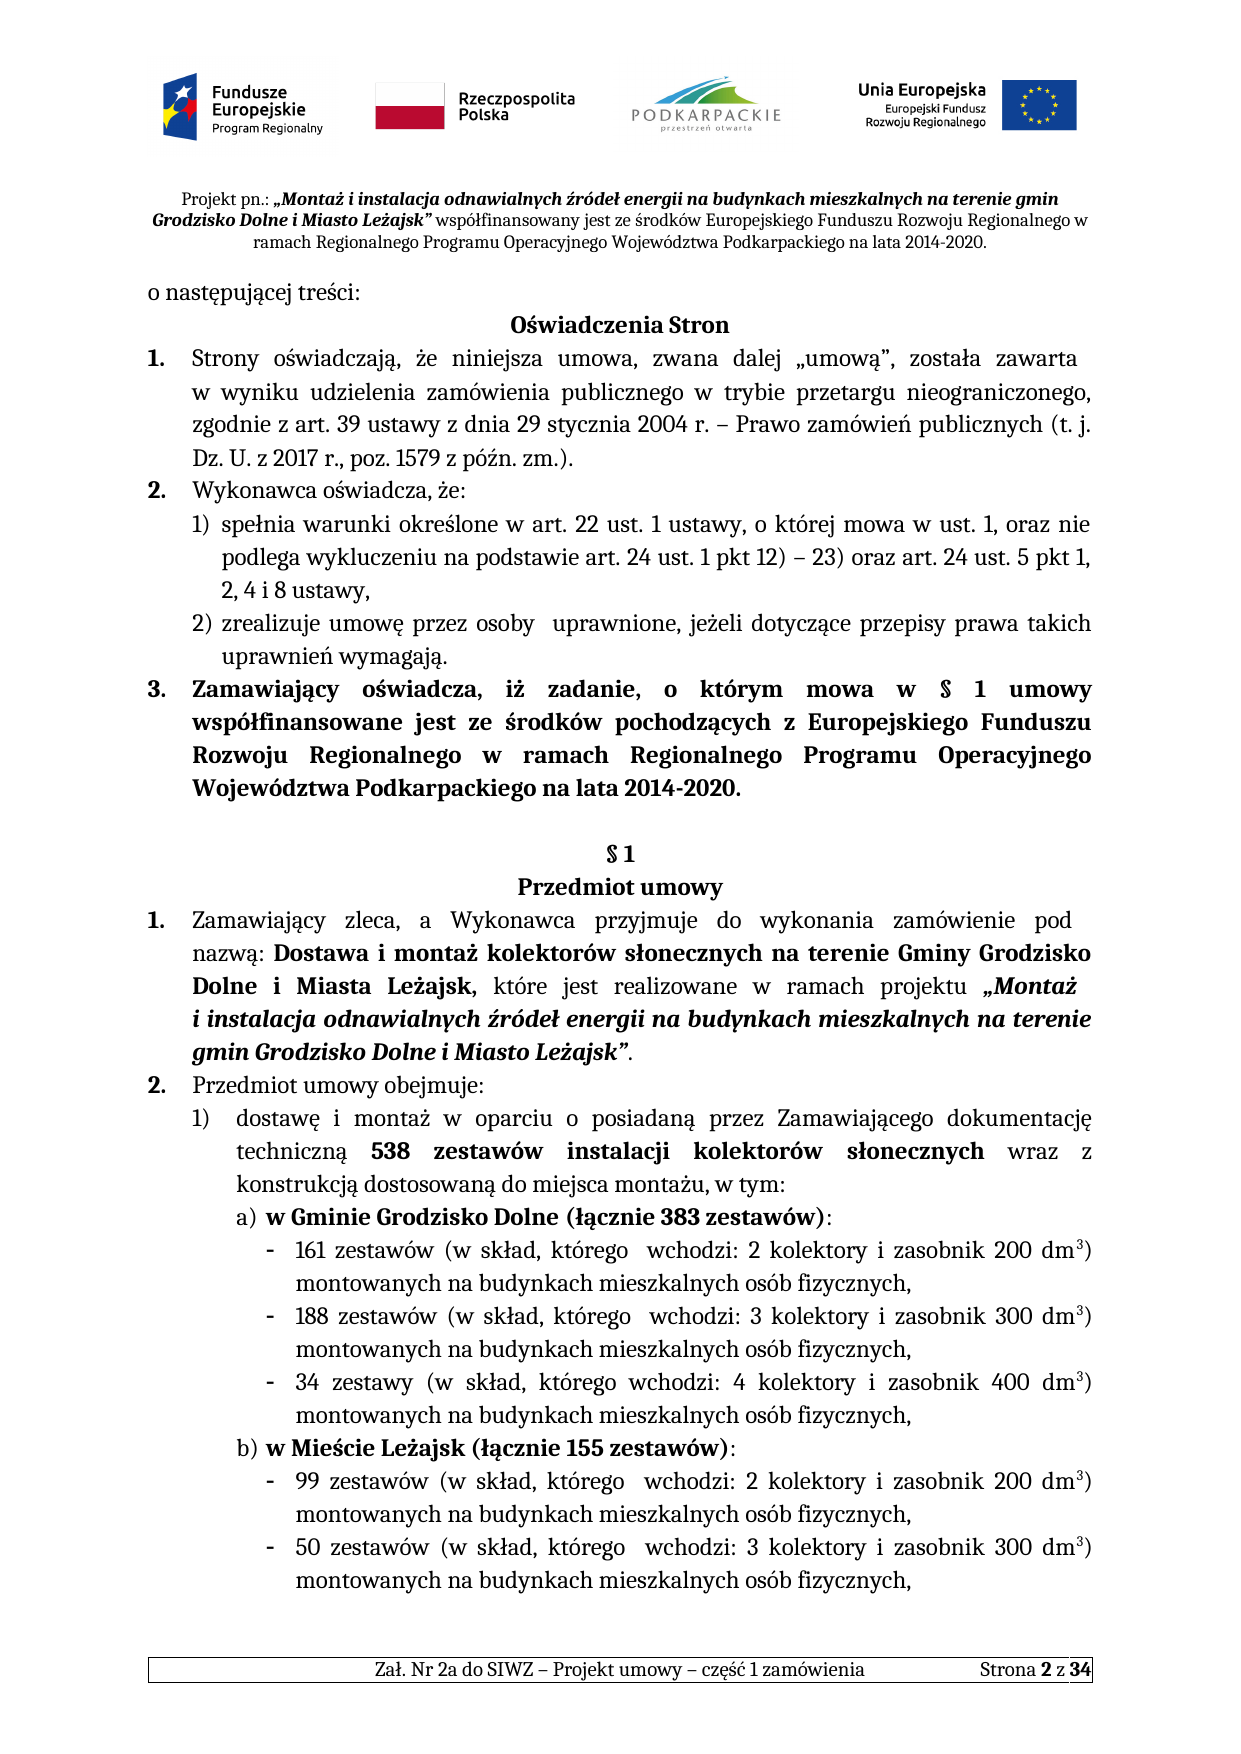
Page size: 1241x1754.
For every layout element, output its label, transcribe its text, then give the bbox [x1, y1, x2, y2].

list Wykonawca oświadcza, że: [148, 476, 1093, 505]
list Przedmiot umowy obejmuje: [148, 1071, 1093, 1099]
list Strony oświadczają, że niniejsza umowa, zwana dalej „umową”, została zawarta w wyniku udzielenia zamówienia publicznego w trybie przetargu nieograniczonego, zgodnie z art. 39 ustawy z dnia 29 stycznia 2004 r. – Prawo zamówień publicznych (t. j. Dz. U. z 2017 r., poz. 1579 z późn. zm.). [148, 344, 1093, 472]
list spełnia warunki określone w art. 22 ust. 1 ustawy, o której mowa w ust. 1, oraz nie podlega wykluczeniu na podstawie art. 24 ust. 1 pkt 12) – 23) oraz art. 24 ust. 5 pkt 1, 2, 4 i 8 ustawy, [192, 509, 1093, 604]
list w Gminie Grodzisko Dolne (łącznie 383 zestawów): [236, 1203, 1093, 1232]
text Oświadczenia Stron [148, 311, 1093, 340]
picture [842, 62, 1094, 147]
picture [147, 56, 339, 157]
text o następującej treści: [148, 278, 1093, 307]
list Zamawiający oświadcza, iż zadanie, o którym mowa w § 1 umowy współfinansowane jest ze środków pochodzących z Europejskiego Funduszu Rozwoju Regionalnego w ramach Regionalnego Programu Operacyjnego Województwa Podkarpackiego na lata 2014-2020. [148, 674, 1093, 802]
list 50 zestawów (w skład, którego wchodzi: 3 kolektory i zasobnik 300 dm3) montowanych na budynkach mieszkalnych osób fizycznych, [266, 1533, 1093, 1595]
text § 1 [148, 840, 1093, 868]
list 161 zestawów (w skład, którego wchodzi: 2 kolektory i zasobnik 200 dm3) montowanych na budynkach mieszkalnych osób fizycznych, [266, 1236, 1093, 1298]
text Przedmiot umowy [148, 873, 1093, 901]
list 34 zestawy (w skład, którego wchodzi: 4 kolektory i zasobnik 400 dm3) montowanych na budynkach mieszkalnych osób fizycznych, [266, 1368, 1093, 1430]
picture [612, 56, 800, 152]
list zrealizuje umowę przez osoby uprawnione, jeżeli dotyczące przepisy prawa takich uprawnień wymagają. [192, 608, 1093, 670]
list dostawę i montaż w oparciu o posiadaną przez Zamawiającego dokumentację techniczną 538 zestawów instalacji kolektorów słonecznych wraz z konstrukcją dostosowaną do miejsca montażu, w tym: [192, 1104, 1093, 1199]
list Zamawiający zleca, a Wykonawca przyjmuje do wykonania zamówienie pod nazwą: Dostawa i montaż kolektorów słonecznych na terenie Gminy Grodzisko Dolne i Miasta Leżajsk, które jest realizowane w ramach projektu „Montaż i instalacja odnawialnych źródeł energii na budynkach mieszkalnych na terenie gmin Grodzisko Dolne i Miasto Leżajsk”. [148, 906, 1093, 1067]
list 99 zestawów (w skład, którego wchodzi: 2 kolektory i zasobnik 200 dm3) montowanych na budynkach mieszkalnych osób fizycznych, [266, 1467, 1093, 1529]
picture [360, 67, 590, 145]
list 188 zestawów (w skład, którego wchodzi: 3 kolektory i zasobnik 300 dm3) montowanych na budynkach mieszkalnych osób fizycznych, [266, 1302, 1093, 1364]
list w Mieście Leżajsk (łącznie 155 zestawów): [236, 1434, 1093, 1463]
